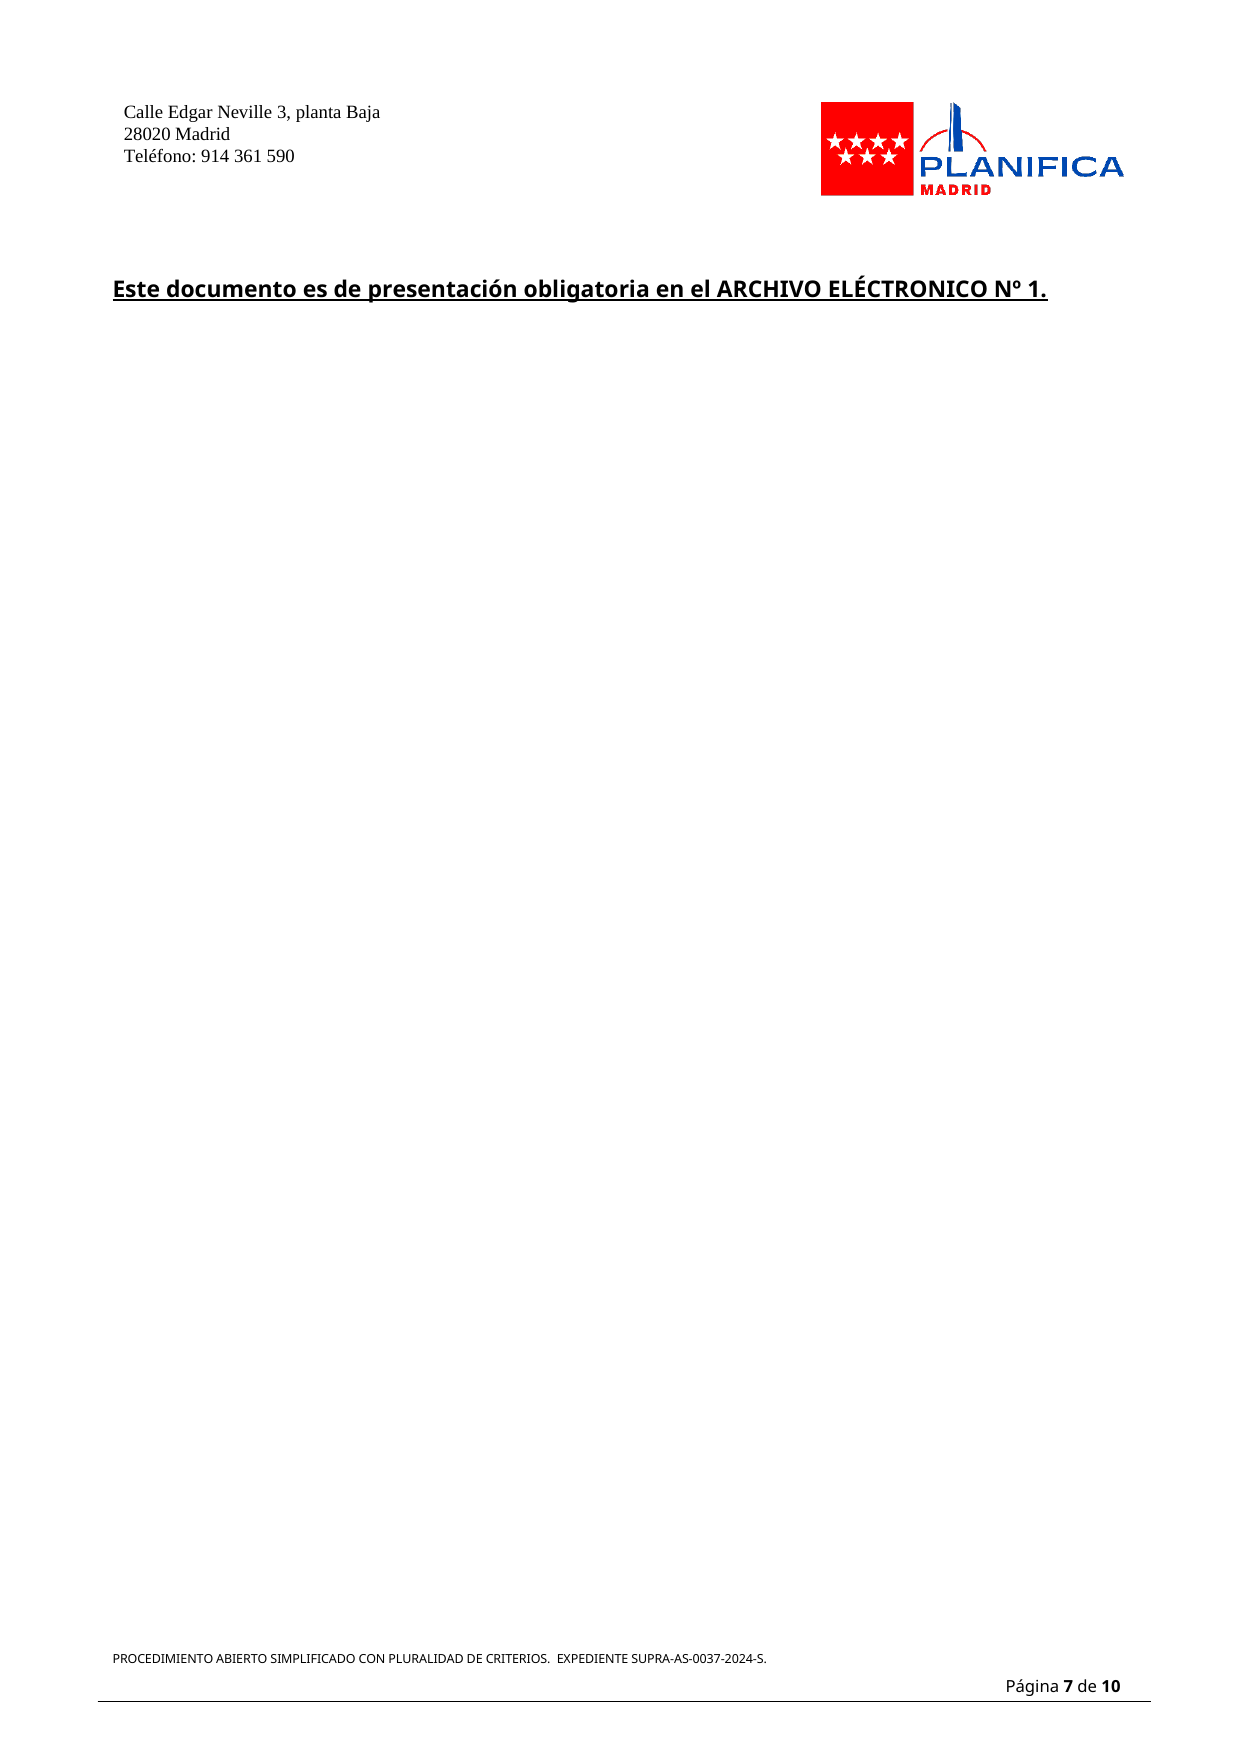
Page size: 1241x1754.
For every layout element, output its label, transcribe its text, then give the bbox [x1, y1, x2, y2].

text Este documento es de presentación obligatoria en el ARCHIVO ELÉCTRONICO Nº 1. [112, 273, 1151, 304]
picture [820, 101, 1133, 196]
